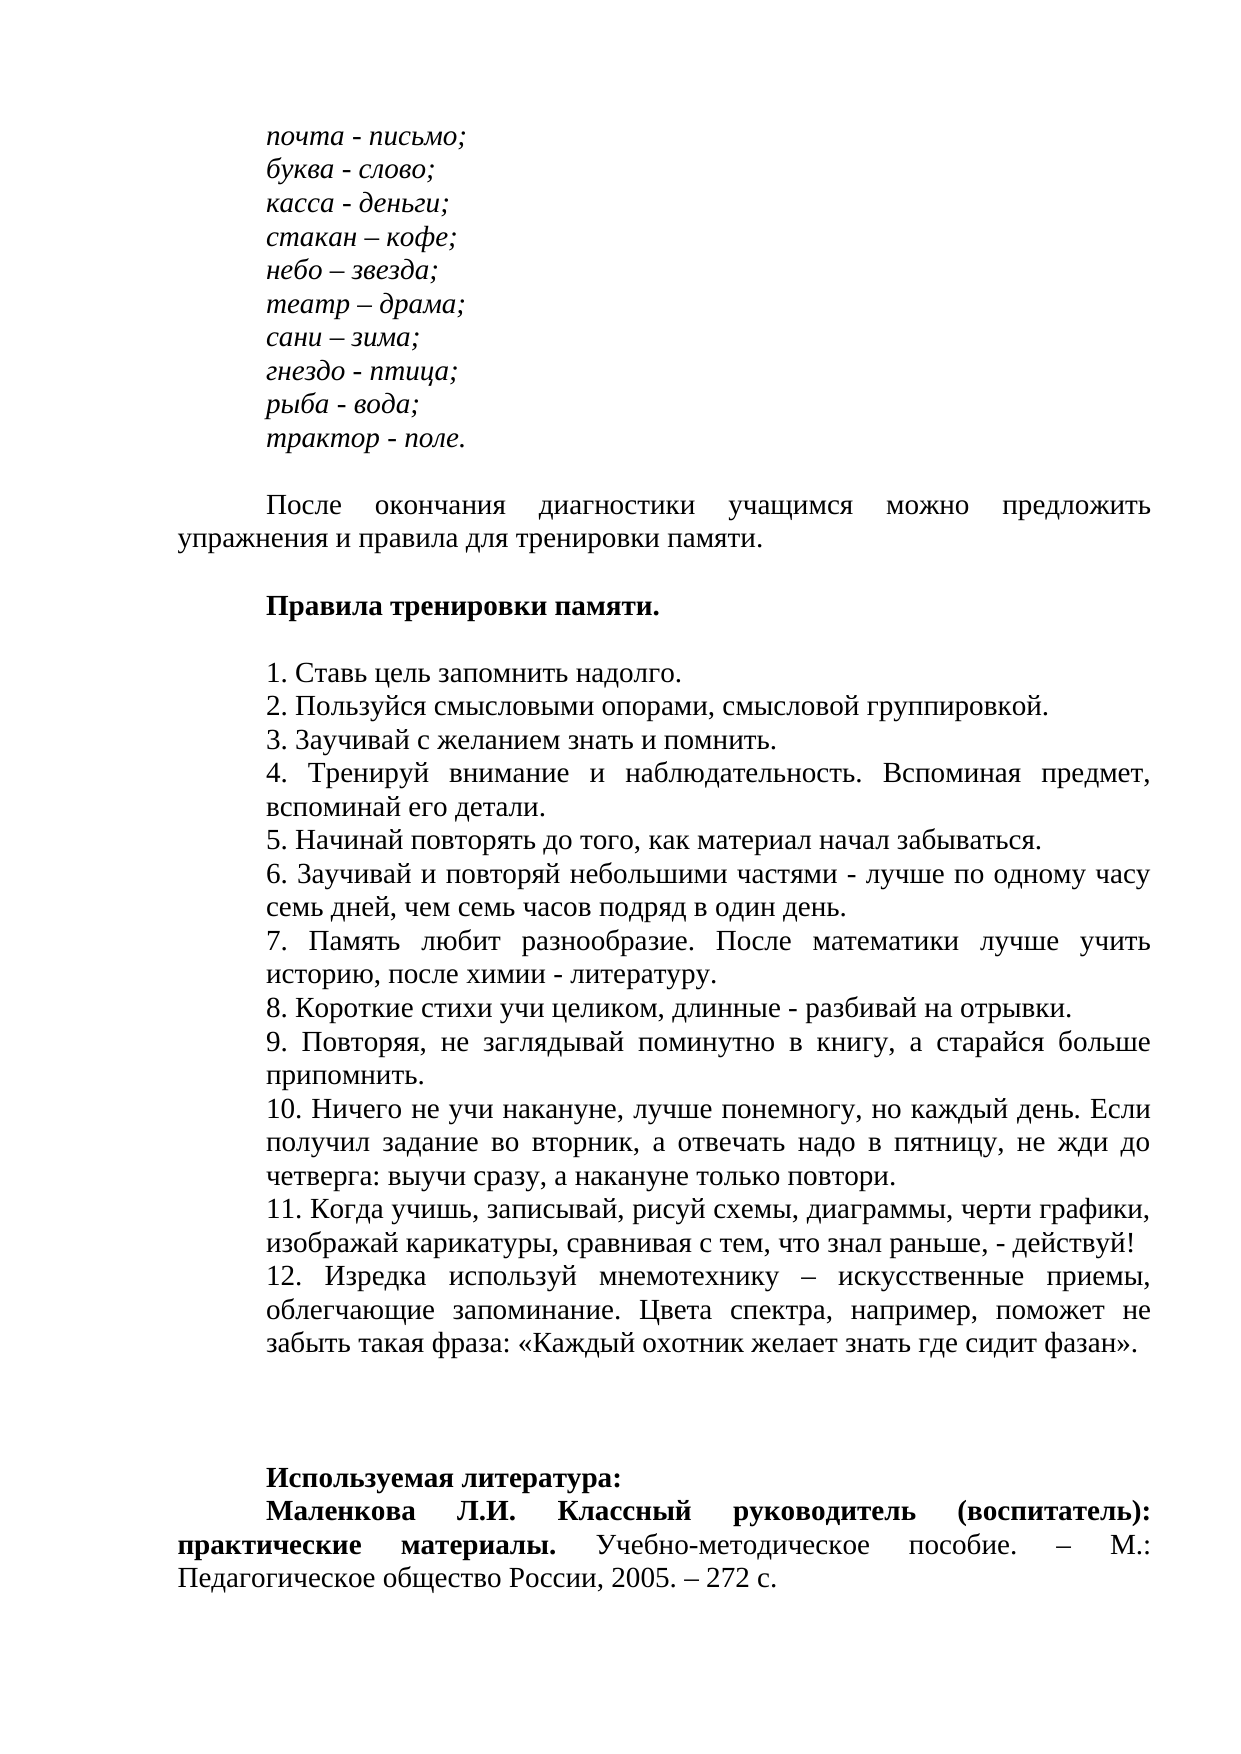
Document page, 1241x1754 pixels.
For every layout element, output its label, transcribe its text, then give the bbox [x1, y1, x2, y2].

text театр – драма; [177, 286, 1152, 319]
text Правила тренировки памяти. [177, 588, 1152, 621]
text 1. Ставь цель запомнить надолго. [177, 655, 1152, 688]
text Маленкова Л.И. Классный руководитель (воспитатель): практические материалы. Учебно-методическое пособие. – М.: Педагогическое общество России, 2005. – 272 с. [177, 1493, 1152, 1594]
text гнездо - птица; [177, 353, 1152, 386]
text 7. Память любит разнообразие. После математики лучше учить историю, после химии - литературу. [266, 923, 1152, 990]
text Используемая литература: [177, 1460, 1152, 1493]
text 9. Повторяя, не заглядывай поминутно в книгу, а старайся больше припомнить. [266, 1024, 1152, 1091]
text буква - слово; [177, 152, 1152, 185]
text 2. Пользуйся смысловыми опорами, смысловой группировкой. [177, 688, 1152, 722]
text рыба - вода; [177, 386, 1152, 420]
text 8. Короткие стихи учи целиком, длинные - разбивай на отрывки. [177, 990, 1152, 1024]
text небо – звезда; [177, 252, 1152, 286]
text 4. Тренируй внимание и наблюдательность. Вспоминая предмет, вспоминай его детали. [266, 755, 1152, 822]
text почта - письмо; [177, 118, 1152, 152]
text После окончания диагностики учащимся можно предложить упражнения и правила для тренировки памяти. [177, 487, 1152, 554]
text 12. Изредка используй мнемотехнику – искусственные приемы, облегчающие запоминание. Цвета спектра, например, поможет не забыть такая фраза: «Каждый охотник желает знать где сидит фазан». [266, 1258, 1152, 1359]
text 6. 3аучивай и повторяй небольшими частями - лучше по одному часу семь дней, чем семь часов подряд в один день. [266, 856, 1152, 923]
text стакан – кофе; [177, 219, 1152, 252]
text 11. Когда учишь, записывай, рисуй схемы, диаграммы, черти графики, изображай карикатуры, сравнивая с тем, что знал раньше, - действуй! [266, 1191, 1152, 1258]
text 3. 3аучивай с желанием знать и помнить. [177, 722, 1152, 755]
text касса - деньги; [177, 185, 1152, 219]
text 10. Ничего не учи накануне, лучше понемногу, но каждый день. Если получил задание во вторник, а отвечать надо в пятницу, не жди до четверга: выучи сразу, а накануне только повтори. [266, 1091, 1152, 1191]
text трактор - поле. [177, 420, 1152, 453]
text сани – зима; [177, 319, 1152, 353]
text 5. Начинай повторять до того, как материал начал забываться. [177, 822, 1152, 856]
